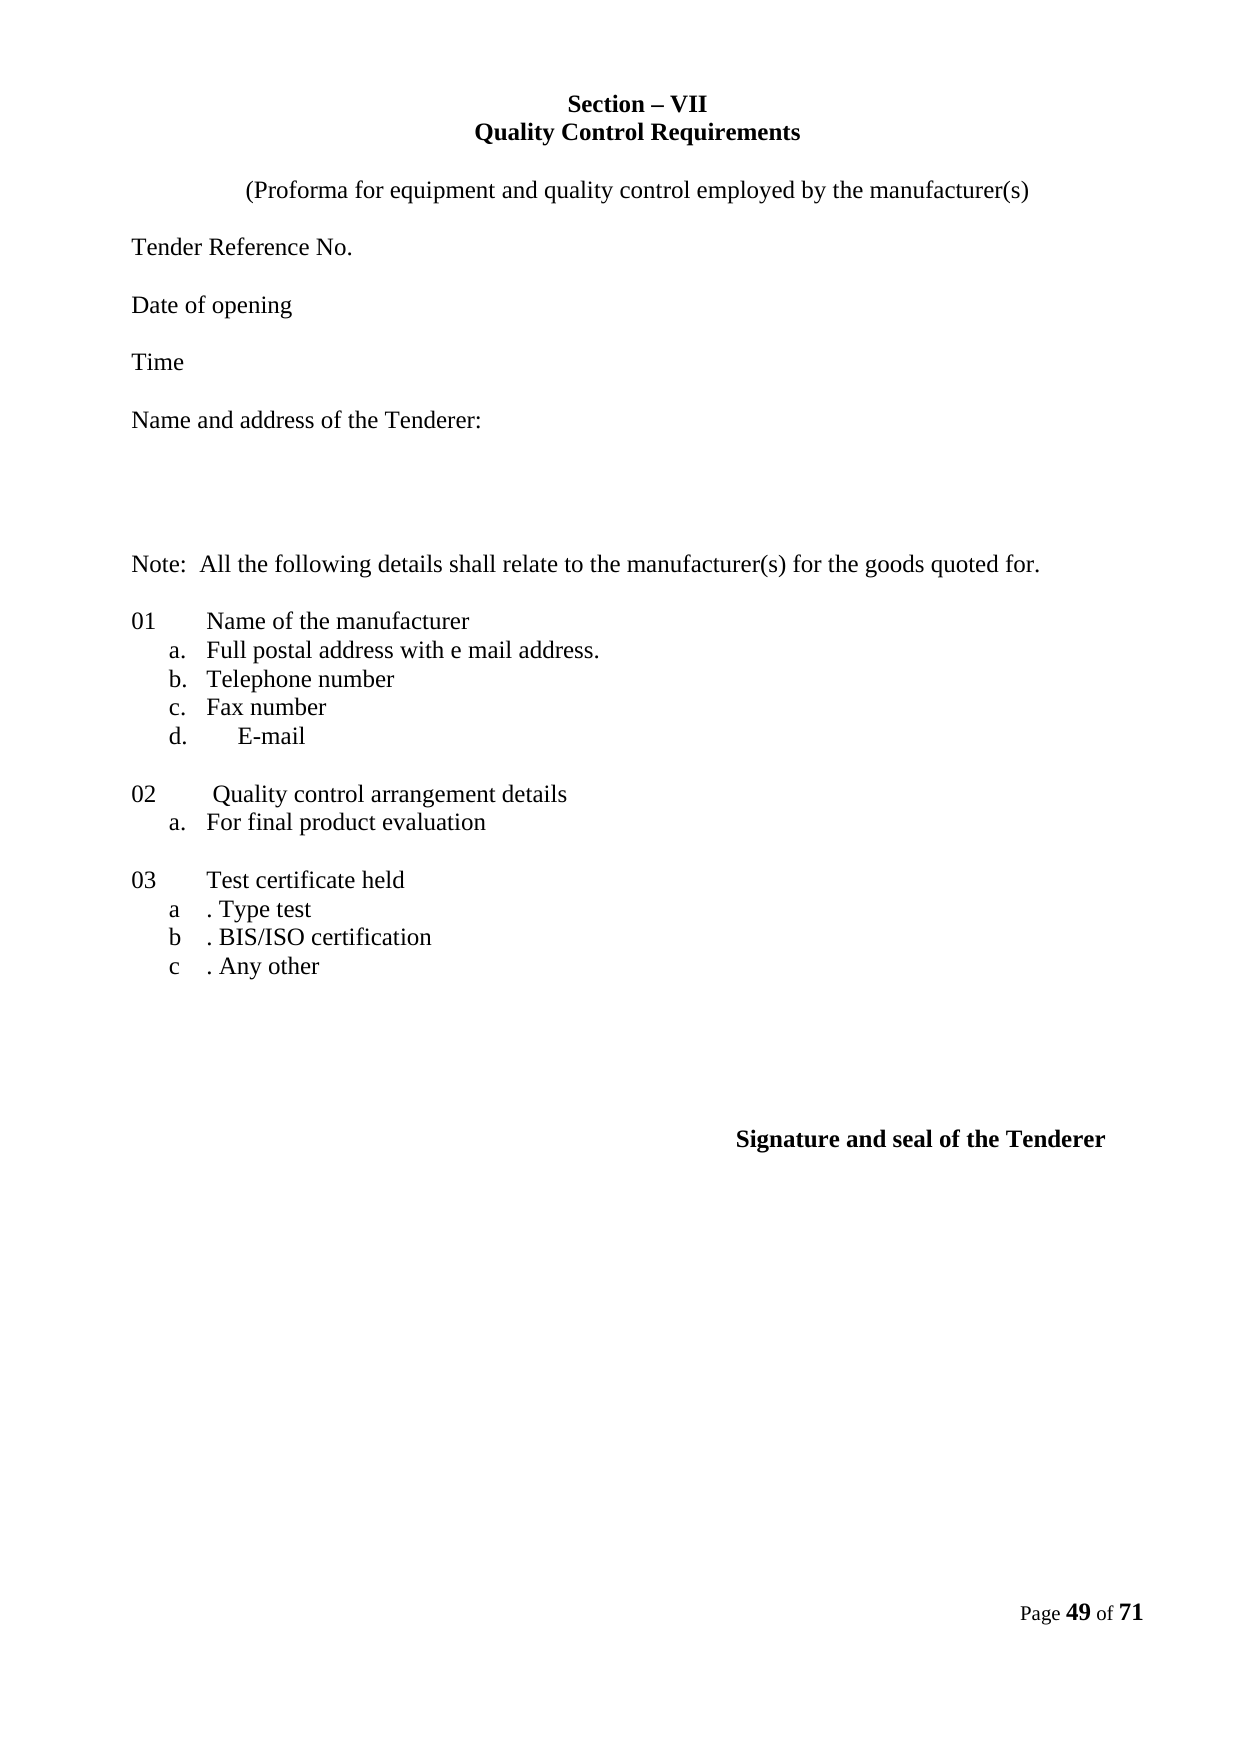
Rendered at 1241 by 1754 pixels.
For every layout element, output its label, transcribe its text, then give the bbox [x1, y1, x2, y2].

text Signature and seal of the Tenderer [244, 1124, 1106, 1152]
text a . Type test [169, 894, 1143, 922]
text d. E-mail [169, 721, 1143, 750]
text 02 Quality control arrangement details [131, 779, 1143, 807]
text Section – VII [131, 89, 1143, 117]
text Quality Control Requirements [131, 117, 1143, 146]
text Name and address of the Tenderer: [131, 405, 1143, 434]
text 03 Test certificate held [131, 865, 1143, 894]
text a. Full postal address with e mail address. [169, 635, 1143, 664]
text b . BIS/ISO certification [169, 922, 1143, 951]
text c . Any other [169, 951, 1143, 980]
text 01 Name of the manufacturer [131, 606, 1143, 635]
text c. Fax number [169, 692, 1143, 721]
text a. For final product evaluation [169, 807, 1143, 836]
text Tender Reference No. [131, 232, 1143, 261]
text Note: All the following details shall relate to the manufacturer(s) for the goods quoted for. [131, 549, 1143, 577]
text b. Telephone number [169, 664, 1143, 692]
text Date of opening [131, 290, 1143, 319]
text (Proforma for equipment and quality control employed by the manufacturer(s) [131, 175, 1143, 204]
text Time [131, 347, 1143, 376]
